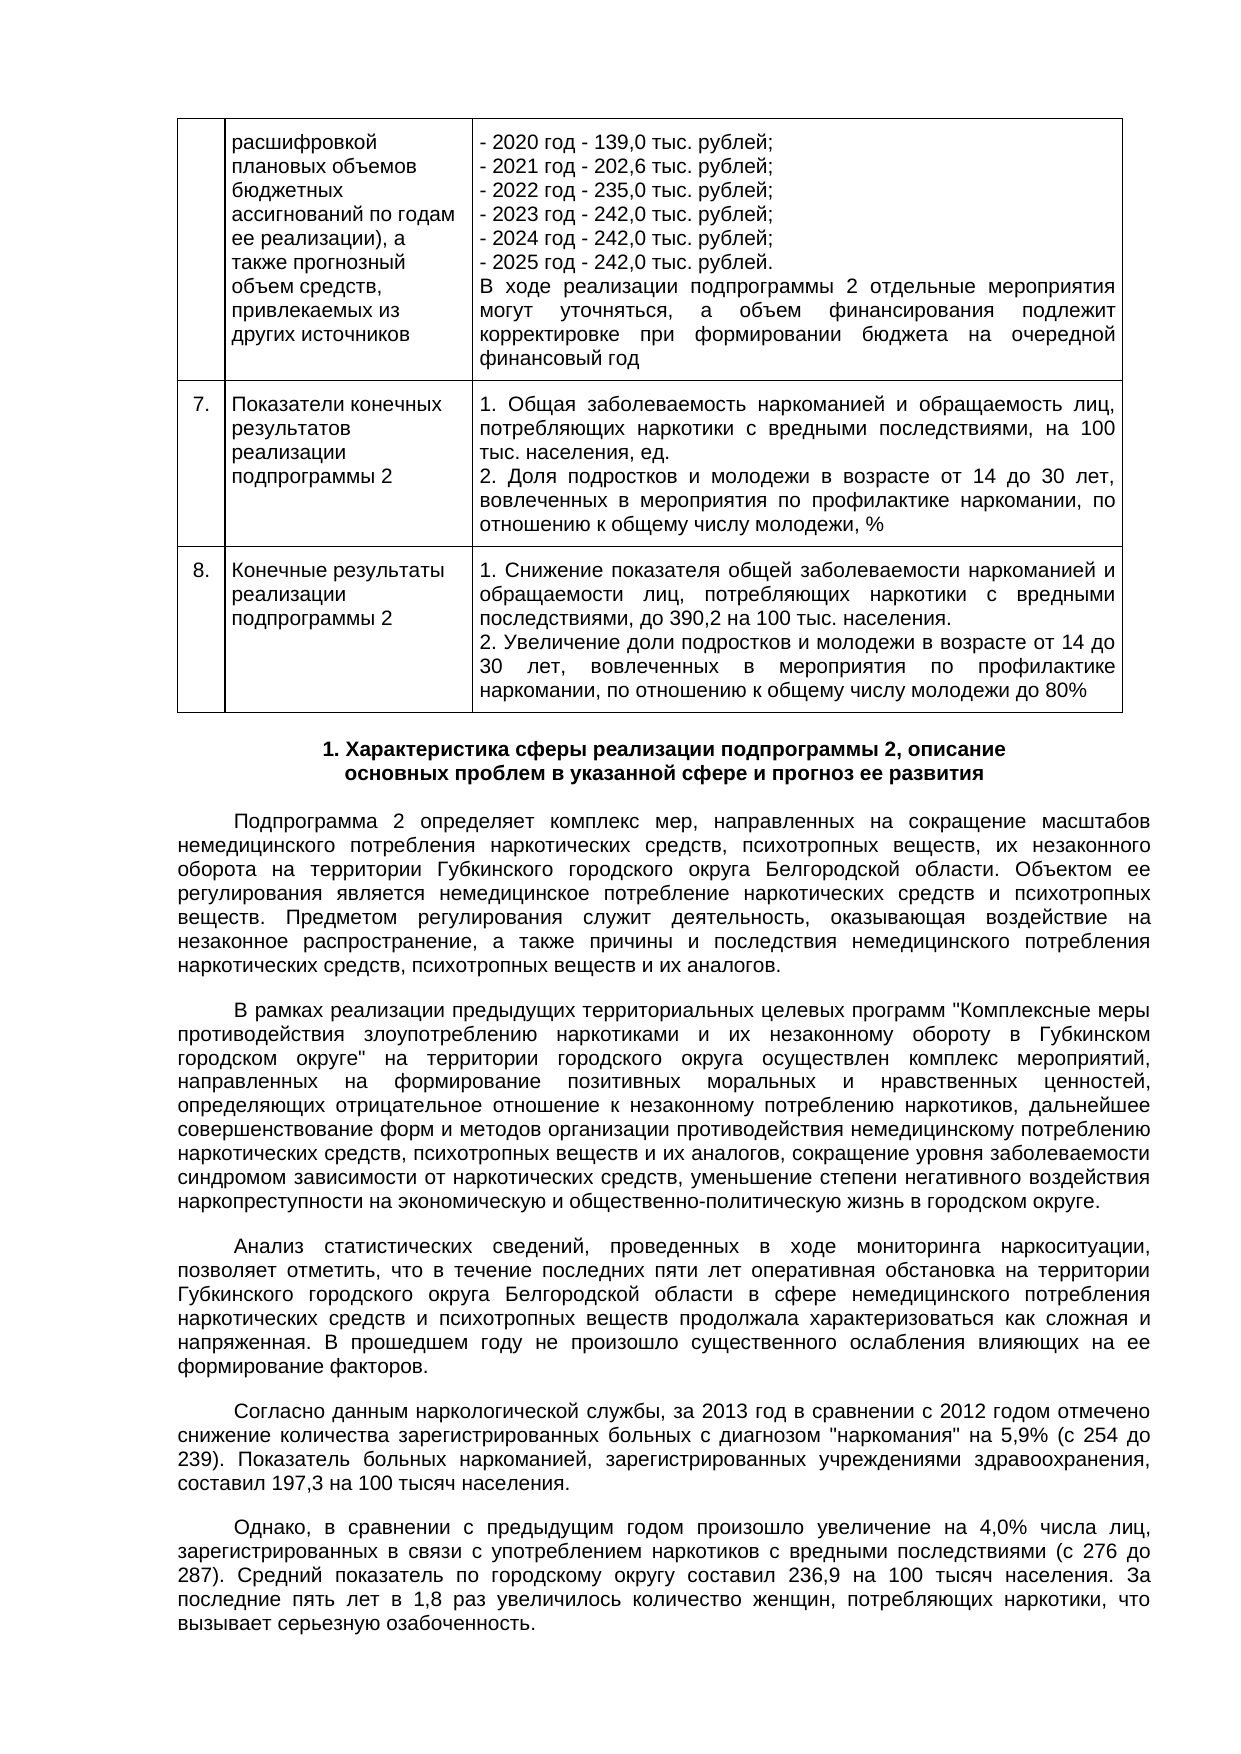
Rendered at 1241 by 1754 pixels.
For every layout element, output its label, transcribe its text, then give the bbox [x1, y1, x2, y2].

table_cell Конечные результаты реализации подпрограммы 2 [226, 547, 472, 712]
text В рамках реализации предыдущих территориальных целевых программ "Комплексные меры противодействия злоупотреблению наркотиками и их незаконному обороту в Губкинском городском округе" на территории городского округа осуществлен комплекс мероприятий, направленных на формирование позитивных моральных и нравственных ценностей, определяющих отрицательное отношение к незаконному потреблению наркотиков, дальнейшее совершенствование форм и методов организации противодействия немедицинскому потреблению наркотических средств, психотропных веществ и их аналогов, сокращение уровня заболеваемости синдромом зависимости от наркотических средств, уменьшение степени негативного воздействия наркопреступности на экономическую и общественно-политическую жизнь в городском округе. [177, 997, 1152, 1213]
table_cell 8. [178, 547, 224, 712]
title 1. Характеристика сферы реализации подпрограммы 2, описание [177, 737, 1152, 761]
text Согласно данным наркологической службы, за 2013 год в сравнении с 2012 годом отмечено снижение количества зарегистрированных больных с диагнозом "наркомания" на 5,9% (с 254 до 239). Показатель больных наркоманией, зарегистрированных учреждениями здравоохранения, составил 197,3 на 100 тысяч населения. [177, 1398, 1152, 1494]
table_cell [226, 119, 472, 380]
text Однако, в сравнении с предыдущим годом произошло увеличение на 4,0% числа лиц, зарегистрированных в связи с употреблением наркотиков с вредными последствиями (с 276 до 287). Средний показатель по городскому округу составил 236,9 на 100 тысяч населения. За последние пять лет в 1,8 раз увеличилось количество женщин, потребляющих наркотики, что вызывает серьезную озабоченность. [177, 1515, 1152, 1635]
table_cell 1. Общая заболеваемость наркоманией и обращаемость лиц, потребляющих наркотики с вредными последствиями, на 100 тыс. населения, ед. 2. Доля подростков и молодежи в возрасте от 14 до 30 лет, вовлеченных в мероприятия по профилактике наркомании, по отношению к общему числу молодежи, % [473, 381, 1122, 546]
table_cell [473, 119, 1122, 380]
title основных проблем в указанной сфере и прогноз ее развития [177, 761, 1152, 785]
table_cell 7. [178, 381, 224, 546]
table_cell Показатели конечных результатов реализации подпрограммы 2 [226, 381, 472, 546]
text Подпрограмма 2 определяет комплекс мер, направленных на сокращение масштабов немедицинского потребления наркотических средств, психотропных веществ, их незаконного оборота на территории Губкинского городского округа Белгородской области. Объектом ее регулирования является немедицинское потребление наркотических средств и психотропных веществ. Предметом регулирования служит деятельность, оказывающая воздействие на незаконное распространение, а также причины и последствия немедицинского потребления наркотических средств, психотропных веществ и их аналогов. [177, 809, 1152, 977]
text Анализ статистических сведений, проведенных в ходе мониторинга наркоситуации, позволяет отметить, что в течение последних пяти лет оперативная обстановка на территории Губкинского городского округа Белгородской области в сфере немедицинского потребления наркотических средств и психотропных веществ продолжала характеризоваться как сложная и напряженная. В прошедшем году не произошло существенного ослабления влияющих на ее формирование факторов. [177, 1234, 1152, 1378]
table_cell 1. Снижение показателя общей заболеваемости наркоманией и обращаемости лиц, потребляющих наркотики с вредными последствиями, до 390,2 на 100 тыс. населения. 2. Увеличение доли подростков и молодежи в возрасте от 14 до 30 лет, вовлеченных в мероприятия по профилактике наркомании, по отношению к общему числу молодежи до 80% [473, 547, 1122, 712]
table_cell 6. [178, 119, 224, 380]
